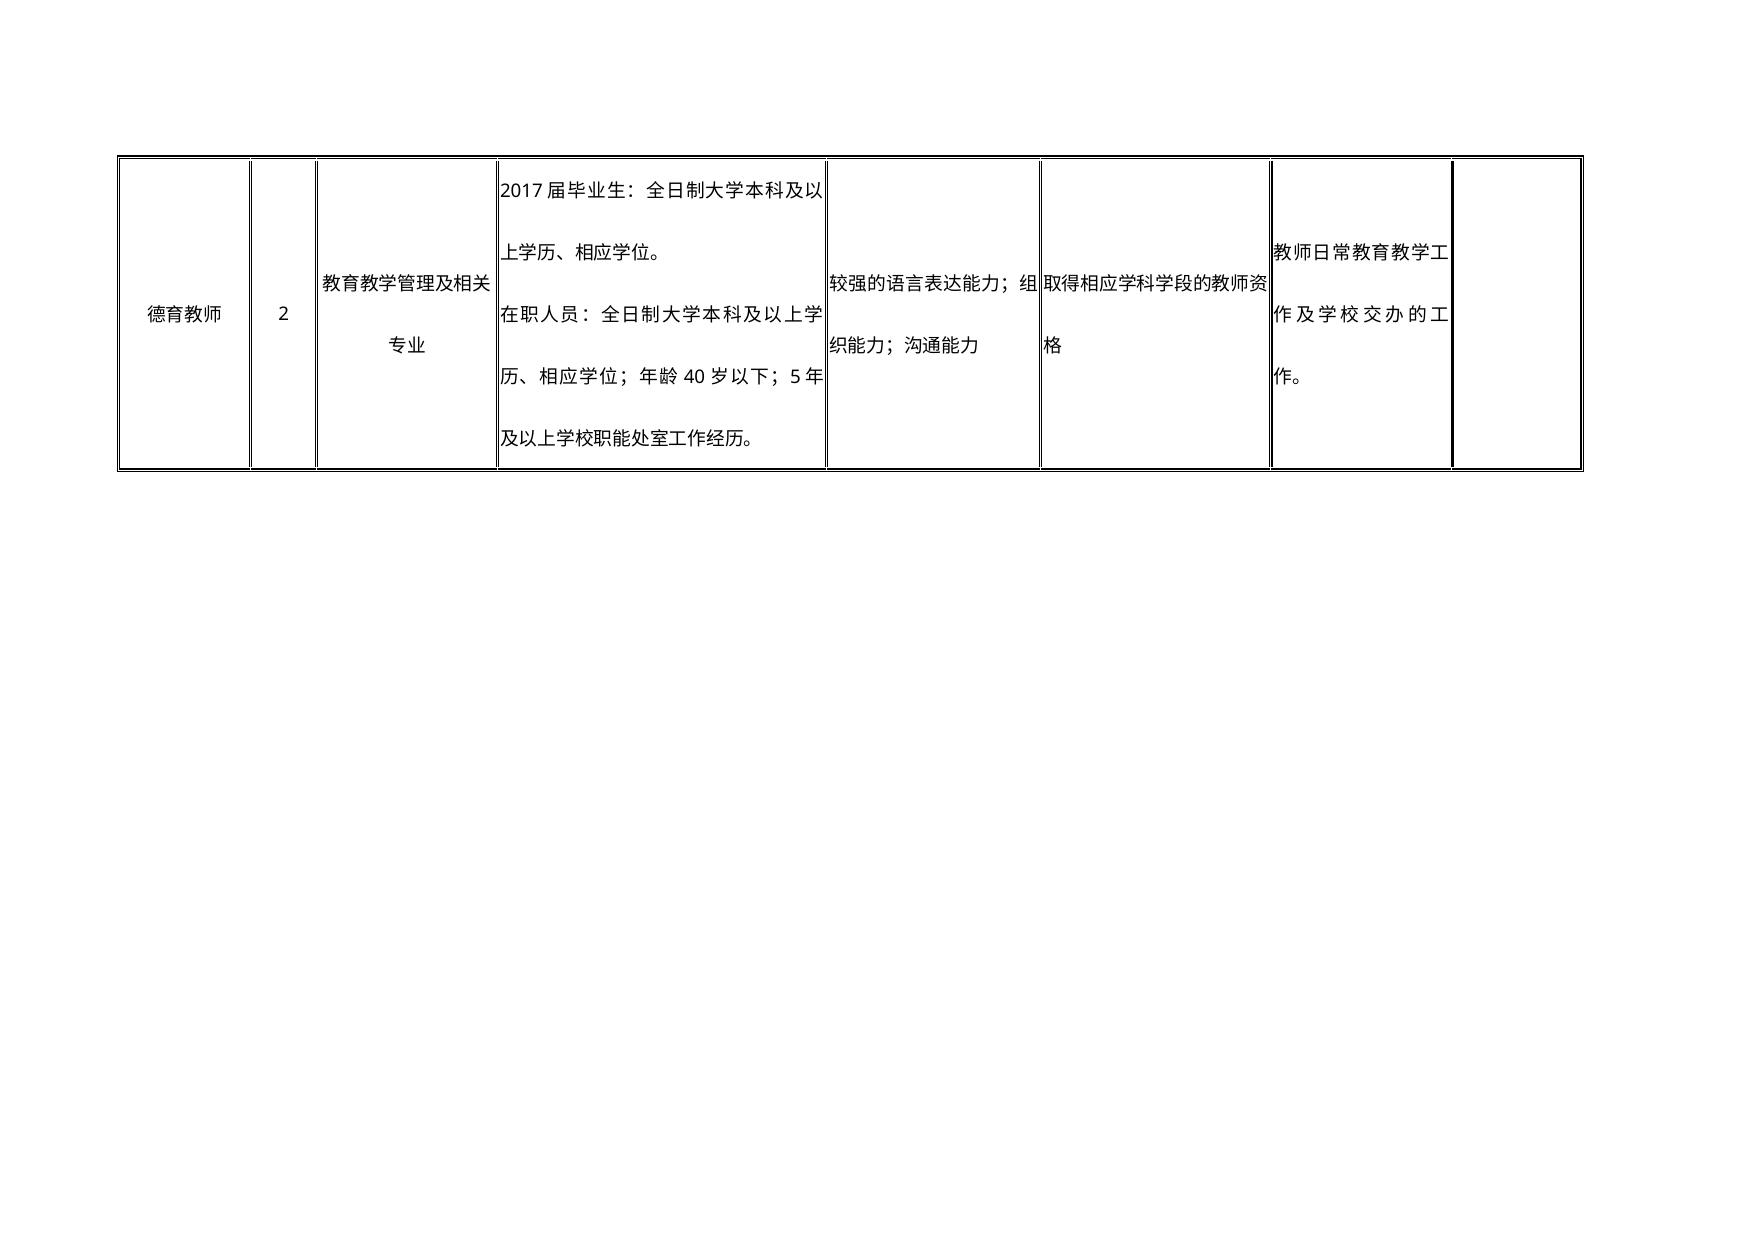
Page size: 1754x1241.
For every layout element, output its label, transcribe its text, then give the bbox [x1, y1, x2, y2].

table_cell 教育教学管理及相关专业 [316, 159, 497, 468]
table_cell 2017届毕业生：全日制大学本科及以上学历、相应学位。 在职人员：全日制大学本科及以上学历、相应学位；年龄40岁以下；5年及以上学校职能处室工作经历。 [498, 159, 827, 468]
table_cell 教师日常教育教学工作及学校交办的工作。 [1271, 157, 1452, 468]
table_cell 2 [251, 159, 316, 468]
table_cell 取得相应学科学段的教师资格 [1041, 157, 1271, 468]
table_cell 较强的语言表达能力；组织能力；沟通能力 [827, 159, 1041, 468]
table_cell [1452, 159, 1580, 468]
table_cell 德育教师 [120, 159, 251, 468]
